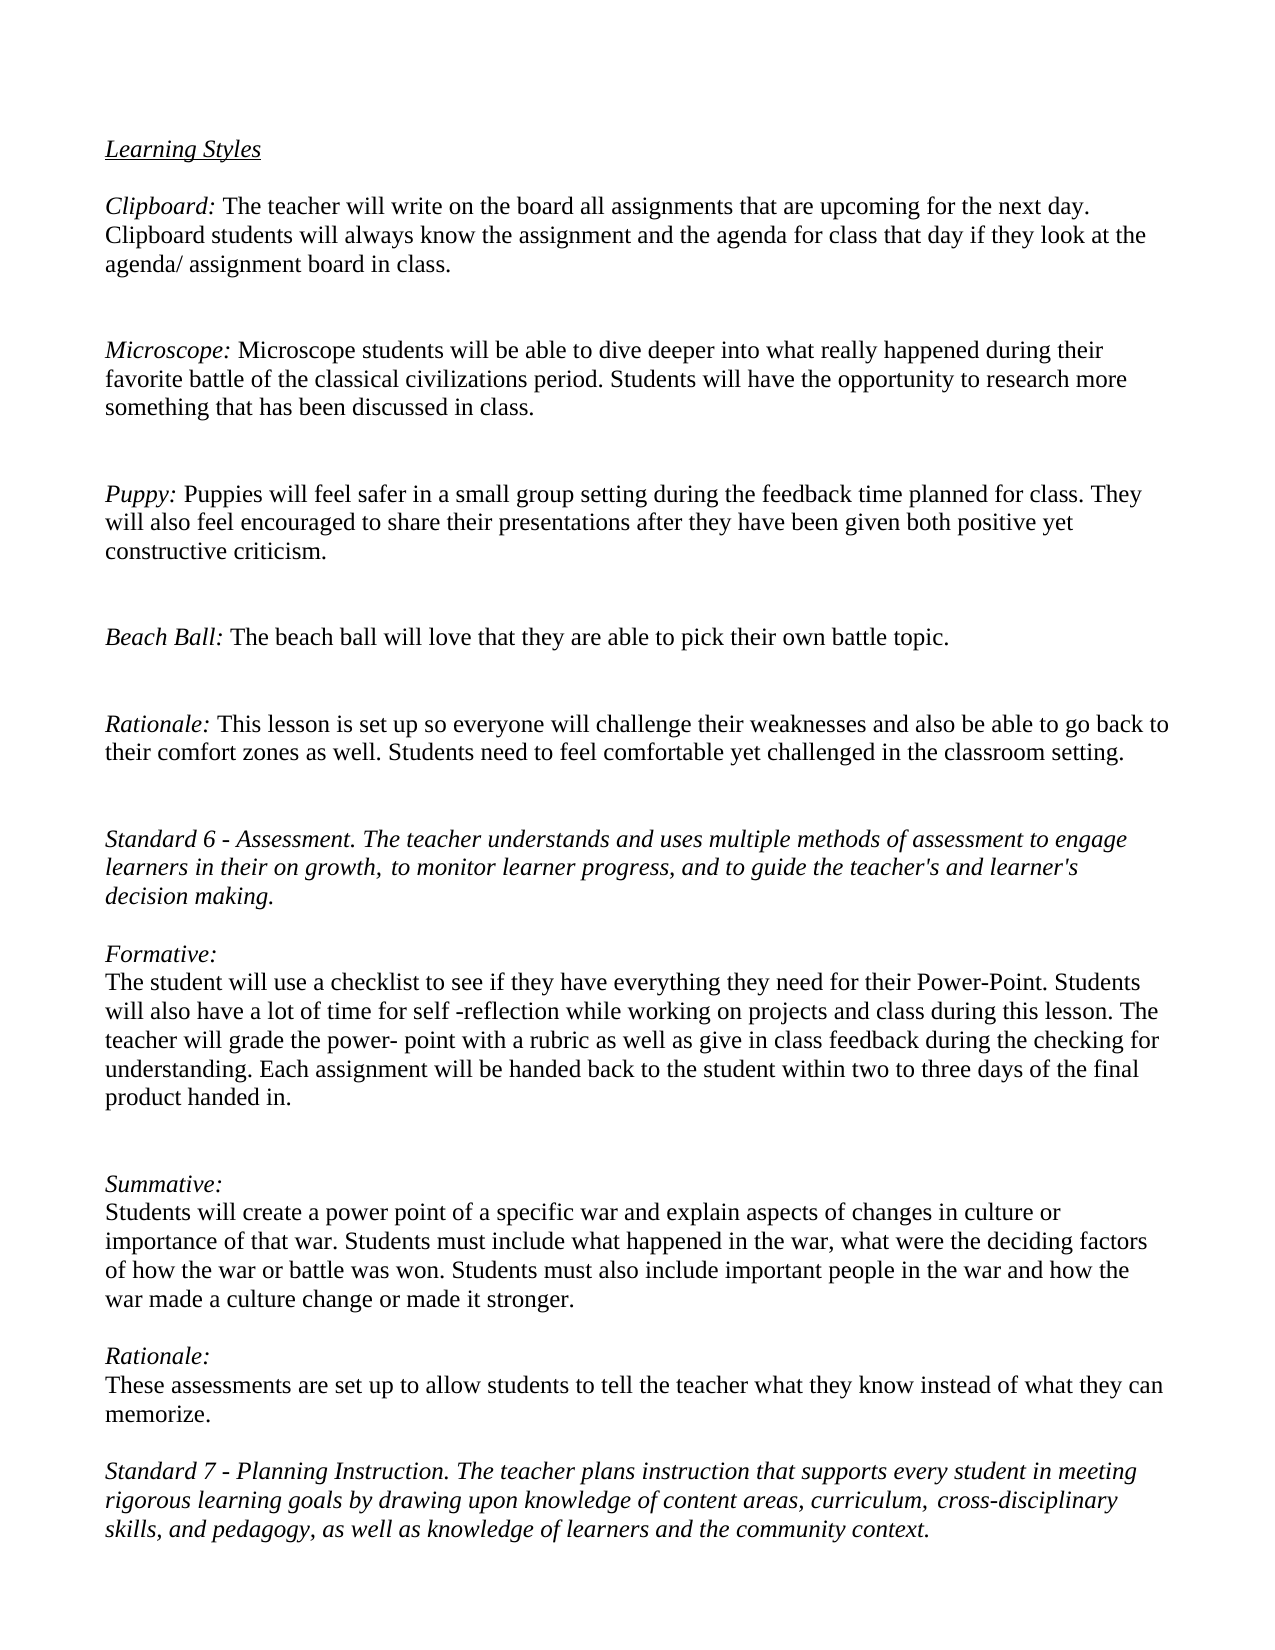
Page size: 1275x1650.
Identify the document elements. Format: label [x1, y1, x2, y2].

text [105, 105, 1170, 1542]
